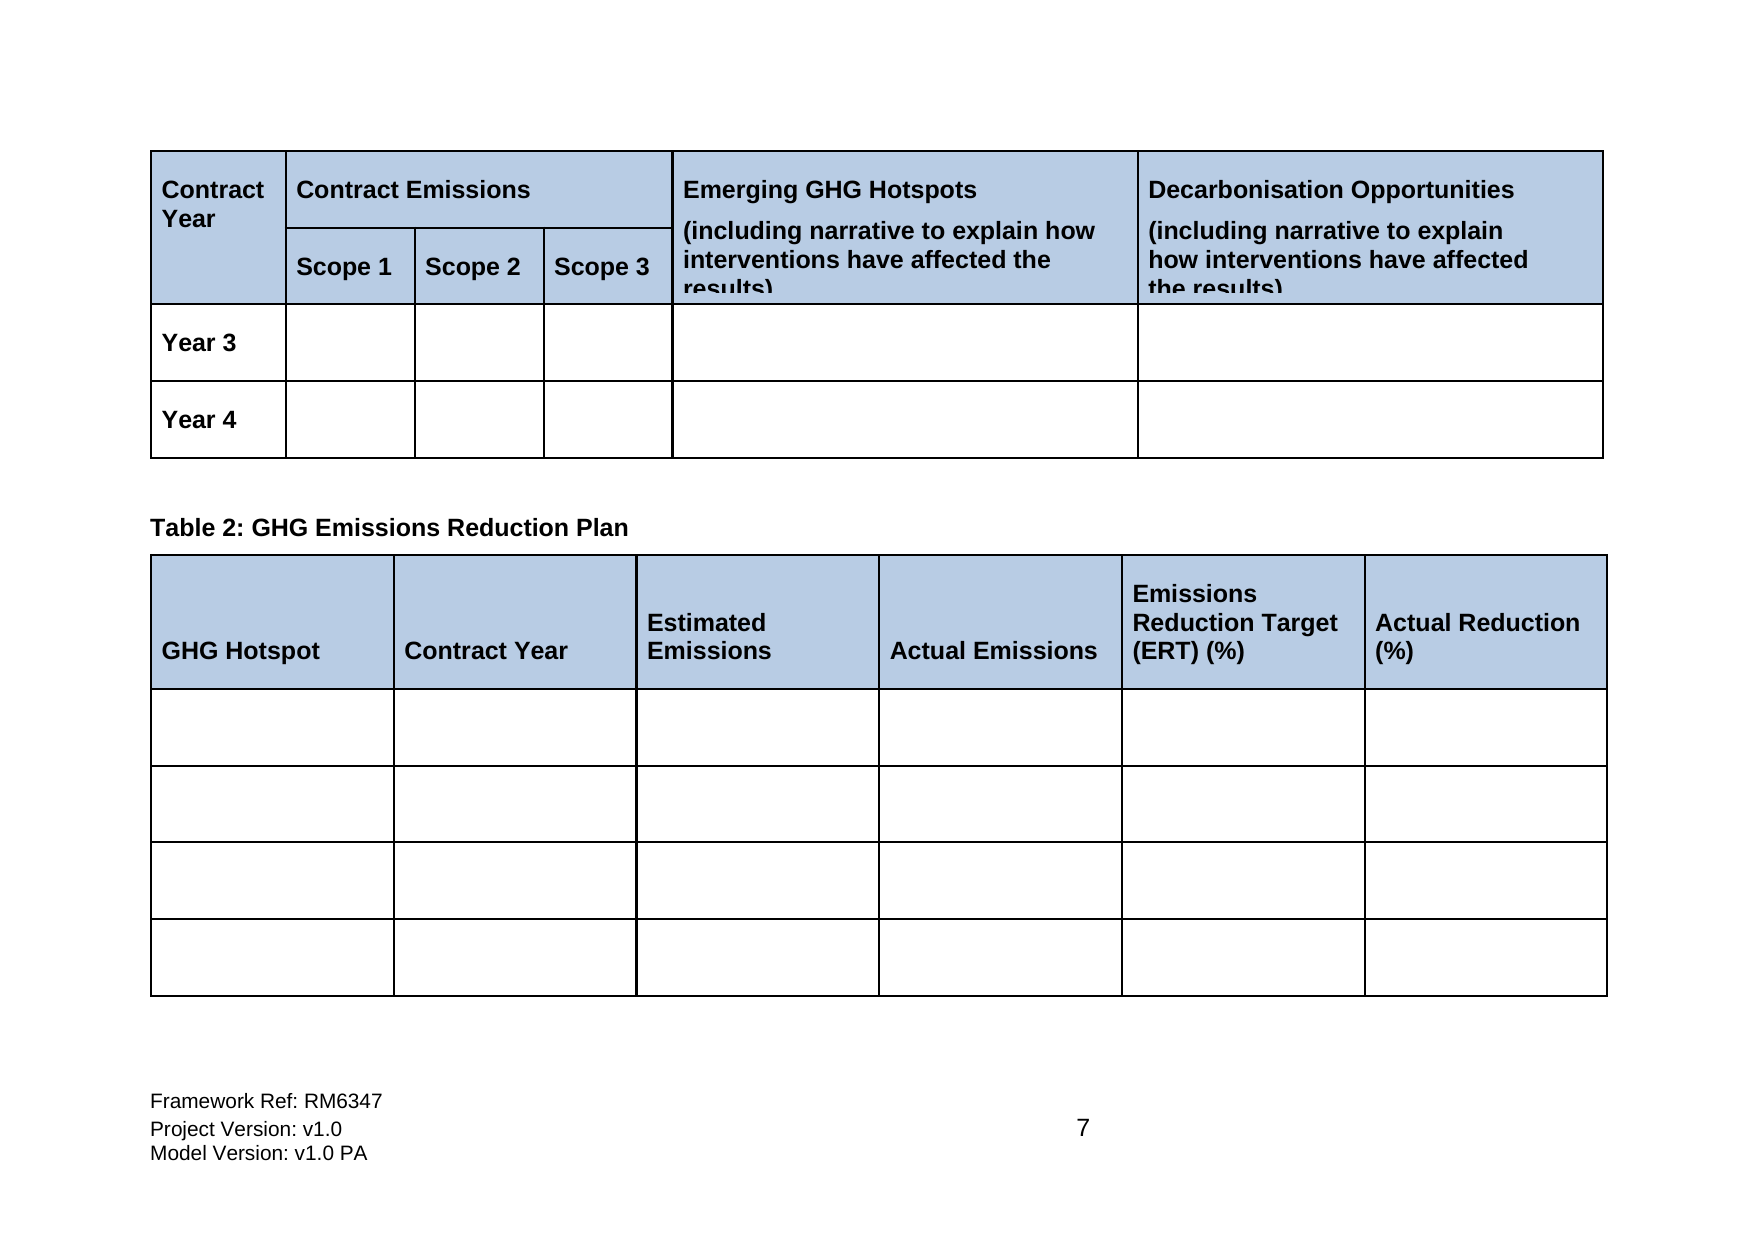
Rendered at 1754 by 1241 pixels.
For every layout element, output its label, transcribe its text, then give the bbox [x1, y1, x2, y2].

table_cell [638, 920, 878, 994]
table_cell [152, 690, 393, 764]
table_cell [880, 843, 1121, 918]
table_cell [1123, 767, 1364, 841]
table_cell [152, 843, 393, 918]
table_cell [416, 382, 543, 457]
table_cell [1139, 305, 1602, 380]
table_header Contract Year [395, 556, 635, 688]
table_cell Scope 3 [545, 229, 671, 303]
table_cell [545, 305, 671, 380]
table_cell [1366, 690, 1606, 764]
text Table 2: GHG Emissions Reduction Plan [150, 512, 1604, 541]
table_header Actual Emissions [880, 556, 1121, 688]
table_cell [1366, 843, 1606, 918]
table_cell [395, 690, 635, 764]
table_header Estimated Emissions [638, 556, 878, 688]
table_cell Scope 1 [287, 229, 414, 303]
table_cell [395, 920, 635, 994]
table_cell [1123, 690, 1364, 764]
table_cell [674, 305, 1137, 380]
table_cell [880, 690, 1121, 764]
table_cell [1123, 843, 1364, 918]
table_cell [395, 767, 635, 841]
table_cell [287, 305, 414, 380]
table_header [674, 152, 1137, 303]
table_cell Year 3 [152, 305, 285, 380]
table_cell Year 4 [152, 382, 285, 457]
table_cell [152, 920, 393, 994]
table_cell [1123, 920, 1364, 994]
table_header Emissions Reduction Target (ERT) (%) [1123, 556, 1364, 688]
table_cell [1139, 382, 1602, 457]
table_cell [880, 767, 1121, 841]
table_header Contract Emissions [287, 152, 671, 227]
table_cell [638, 690, 878, 764]
table_cell [638, 767, 878, 841]
table_cell [674, 382, 1137, 457]
table_cell [1366, 920, 1606, 994]
table_cell [287, 382, 414, 457]
table_cell [545, 382, 671, 457]
table_cell [416, 305, 543, 380]
table_cell [1366, 767, 1606, 841]
table_cell [395, 843, 635, 918]
table_header GHG Hotspot [152, 556, 393, 688]
table_cell [638, 843, 878, 918]
table_cell [880, 920, 1121, 994]
table_header Contract Year [152, 152, 285, 303]
table_header Actual Reduction (%) [1366, 556, 1606, 688]
table_cell [152, 767, 393, 841]
table_cell Scope 2 [416, 229, 543, 303]
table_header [1139, 152, 1602, 303]
